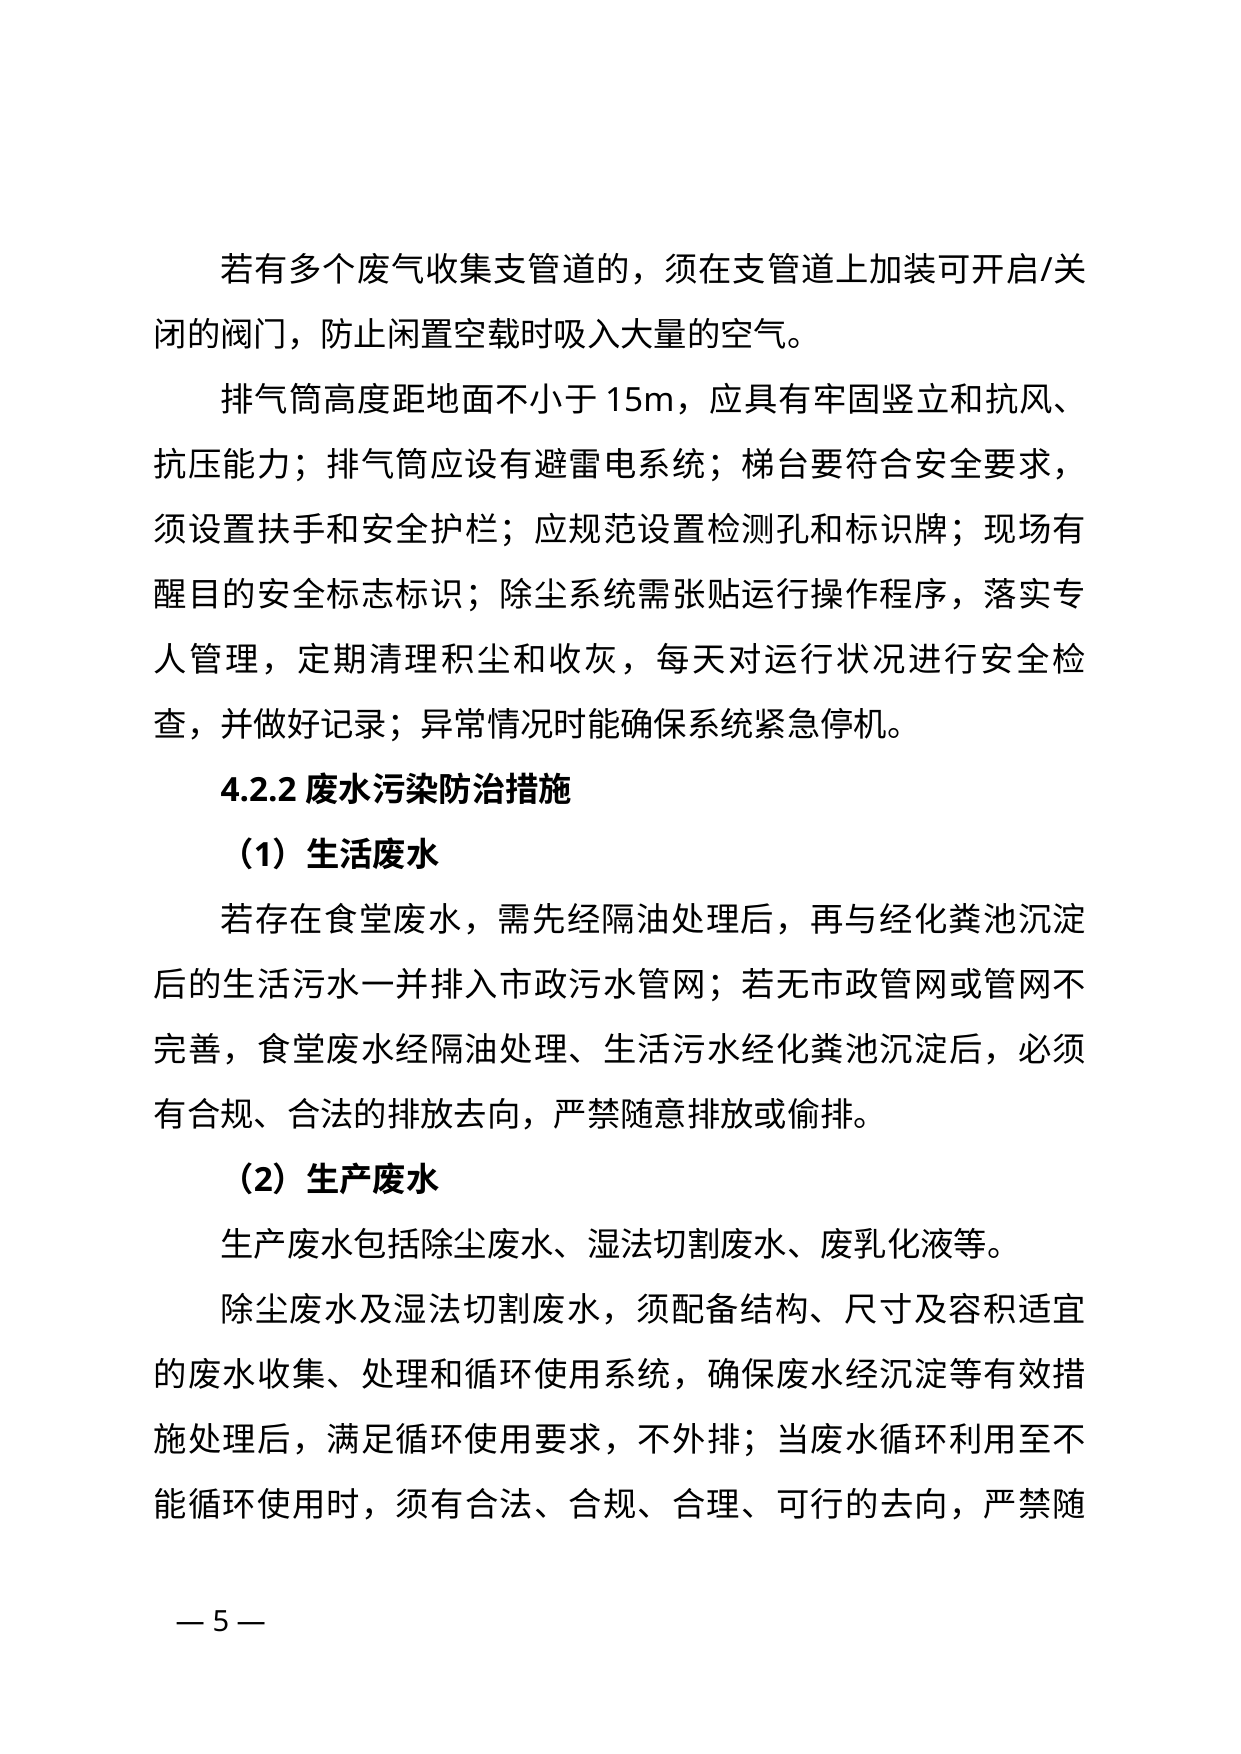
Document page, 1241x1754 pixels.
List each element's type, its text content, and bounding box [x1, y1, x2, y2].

text 若有多个废气收集支管道的，须在支管道上加装可开启/关闭的阀门，防止闲置空载时吸入大量的空气。 [153, 234, 1087, 364]
text （1）生活废水 [153, 819, 1087, 884]
text 生产废水包括除尘废水、湿法切割废水、废乳化液等。 [153, 1209, 1087, 1274]
text 排气筒高度距地面不小于15m，应具有牢固竖立和抗风、抗压能力；排气筒应设有避雷电系统；梯台要符合安全要求，须设置扶手和安全护栏；应规范设置检测孔和标识牌；现场有醒目的安全标志标识；除尘系统需张贴运行操作程序，落实专人管理，定期清理积尘和收灰，每天对运行状况进行安全检查，并做好记录；异常情况时能确保系统紧急停机。 [153, 364, 1087, 754]
text 4.2.2 废水污染防治措施 [153, 754, 1087, 819]
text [153, 1274, 1087, 1534]
text （2）生产废水 [153, 1144, 1087, 1209]
text 若存在食堂废水，需先经隔油处理后，再与经化粪池沉淀后的生活污水一并排入市政污水管网；若无市政管网或管网不完善，食堂废水经隔油处理、生活污水经化粪池沉淀后，必须有合规、合法的排放去向，严禁随意排放或偷排。 [153, 884, 1087, 1144]
